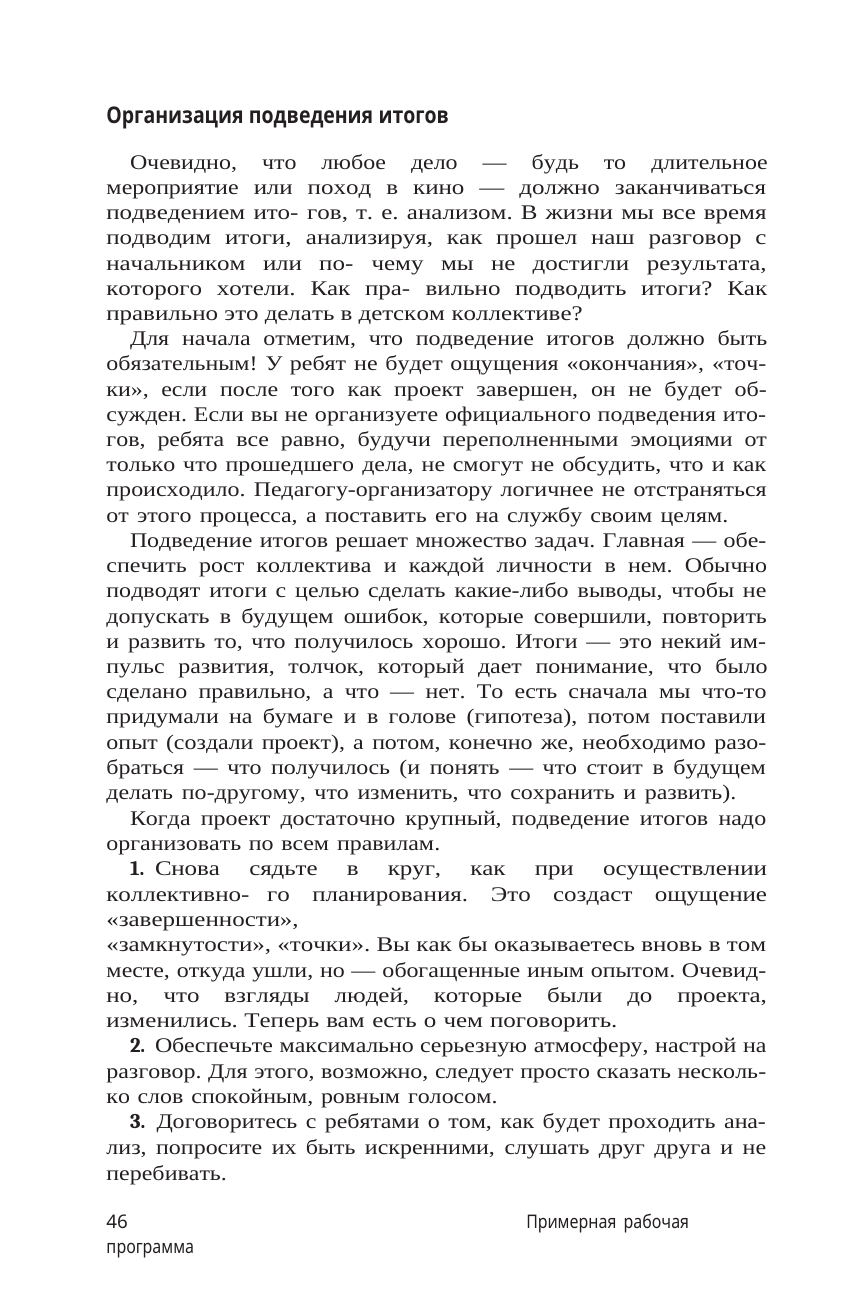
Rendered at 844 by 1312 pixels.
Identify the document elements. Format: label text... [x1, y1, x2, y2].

list Снова сядьте в круг, как при осуществлении коллективно- го планирования. Это создаст ощущение «завершенности», [106, 856, 767, 931]
text «замкнутости», «точки». Вы как бы оказываетесь вновь в том месте, откуда ушли, но — обогащенные иным опытом. Очевид- но, что взгляды людей, которые были до проекта, изменились. Теперь вам есть о чем поговорить. [106, 932, 767, 1032]
list Договоритесь с ребятами о том, как будет проходить ана- лиз, попросите их быть искренними, слушать друг друга и не перебивать. [106, 1109, 767, 1184]
text Когда проект достаточно крупный, подведение итогов надо организовать по всем правилам. [106, 806, 767, 855]
list Обеспечьте максимально серьезную атмосферу, настрой на разговор. Для этого, возможно, следует просто сказать несколь- ко слов спокойным, ровным голосом. [106, 1033, 767, 1108]
text Подведение итогов решает множество задач. Главная — обе- спечить рост коллектива и каждой личности в нем. Обычно подводят итоги с целью сделать какие-либо выводы, чтобы не допускать в будущем ошибок, которые совершили, повторить и развить то, что получилось хорошо. Итоги — это некий им- пульс развития, толчок, который дает понимание, что было сделано правильно, а что — нет. То есть сначала мы что-то придумали на бумаге и в голове (гипотеза), потом поставили опыт (создали проект), а потом, конечно же, необходимо разо- браться — что получилось (и понять — что стоит в будущем делать по-другому, что изменить, что сохранить и развить). [106, 528, 767, 804]
text Для начала отметим, что подведение итогов должно быть обязательным! У ребят не будет ощущения «окончания», «точ- ки», если после того как проект завершен, он не будет об- сужден. Если вы не организуете официального подведения ито- гов, ребята все равно, будучи переполненными эмоциями от только что прошедшего дела, не смогут не обсудить, что и как происходило. Педагогу-организатору логичнее не отстраняться от этого процесса, а поставить его на службу своим целям. [106, 326, 767, 527]
text Очевидно, что любое дело — будь то длительное мероприятие или поход в кино — должно заканчиваться подведением ито- гов, т. е. анализом. В жизни мы все время подводим итоги, анализируя, как прошел наш разговор с начальником или по- чему мы не достигли результата, которого хотели. Как пра- вильно подводить итоги? Как правильно это делать в детском коллективе? [106, 149, 767, 325]
subtitle Организация подведения итогов [106, 99, 779, 131]
text 46 Примерная рабочая программа [106, 1208, 779, 1259]
